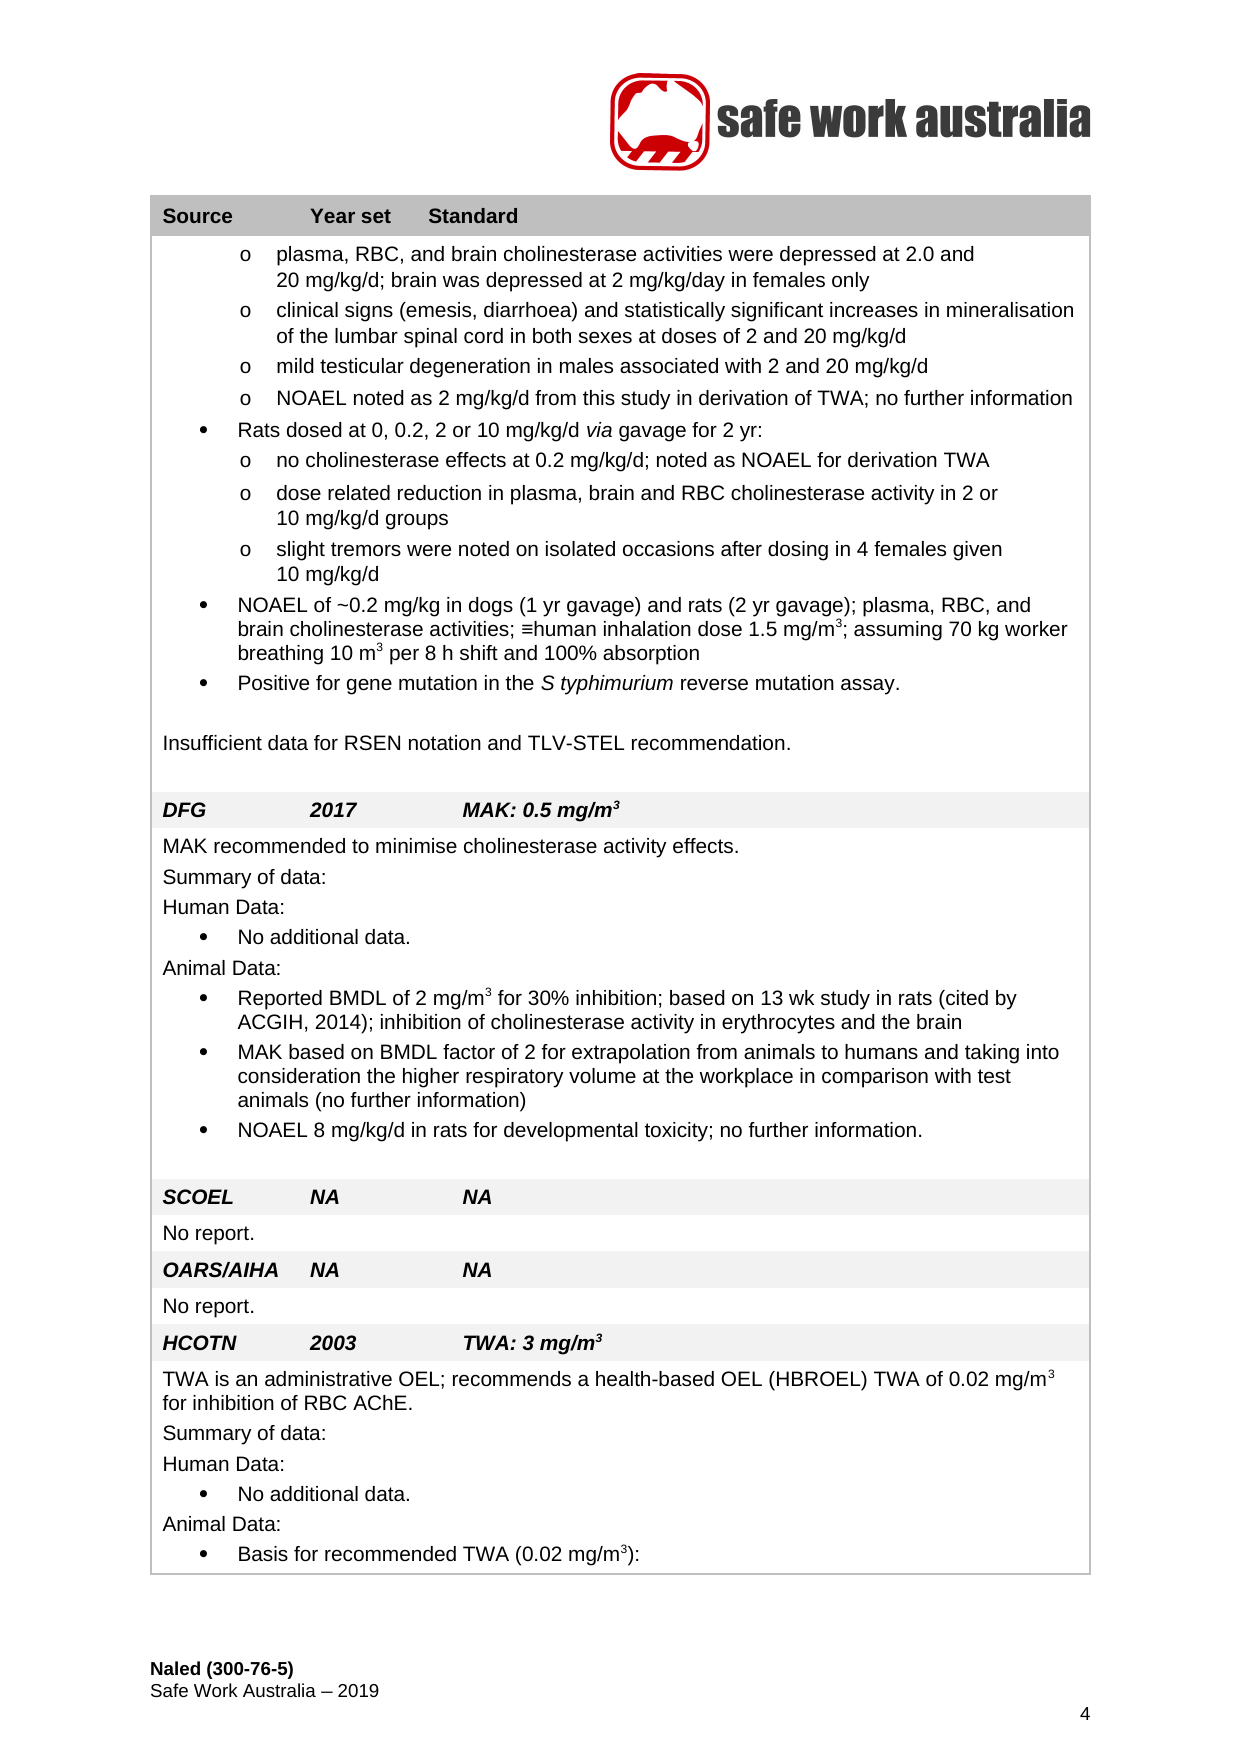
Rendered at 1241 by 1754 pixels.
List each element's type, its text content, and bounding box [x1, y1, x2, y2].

table_cell No report. [152, 1215, 1089, 1251]
table_cell DFG [152, 792, 1089, 828]
table_cell SCOEL [152, 1179, 1089, 1215]
picture [607, 73, 1091, 171]
table_cell OARS/AIHA [152, 1251, 1089, 1288]
table_cell No report. [152, 1288, 1089, 1324]
table_cell HCOTN [152, 1324, 1089, 1361]
table_header Source Year set Standard [152, 197, 1089, 236]
table_cell MAK recommended to minimise cholinesterase activity effects. Summary of data: Human Data: No additional data. Animal Data: Reported BMDL of 2 mg/m3 for 30% inhibition; based on 13 wk study in rats (cited by ACGIH, 2014); inhibition of cholinesterase activity in erythrocytes and the brain MAK based on BMDL factor of 2 for extrapolation from animals to humans and taking into consideration the higher respiratory volume at the workplace in comparison with test animals (no further information) NOAEL 8 mg/kg/d in rats for developmental toxicity; no further information. [152, 828, 1089, 1178]
